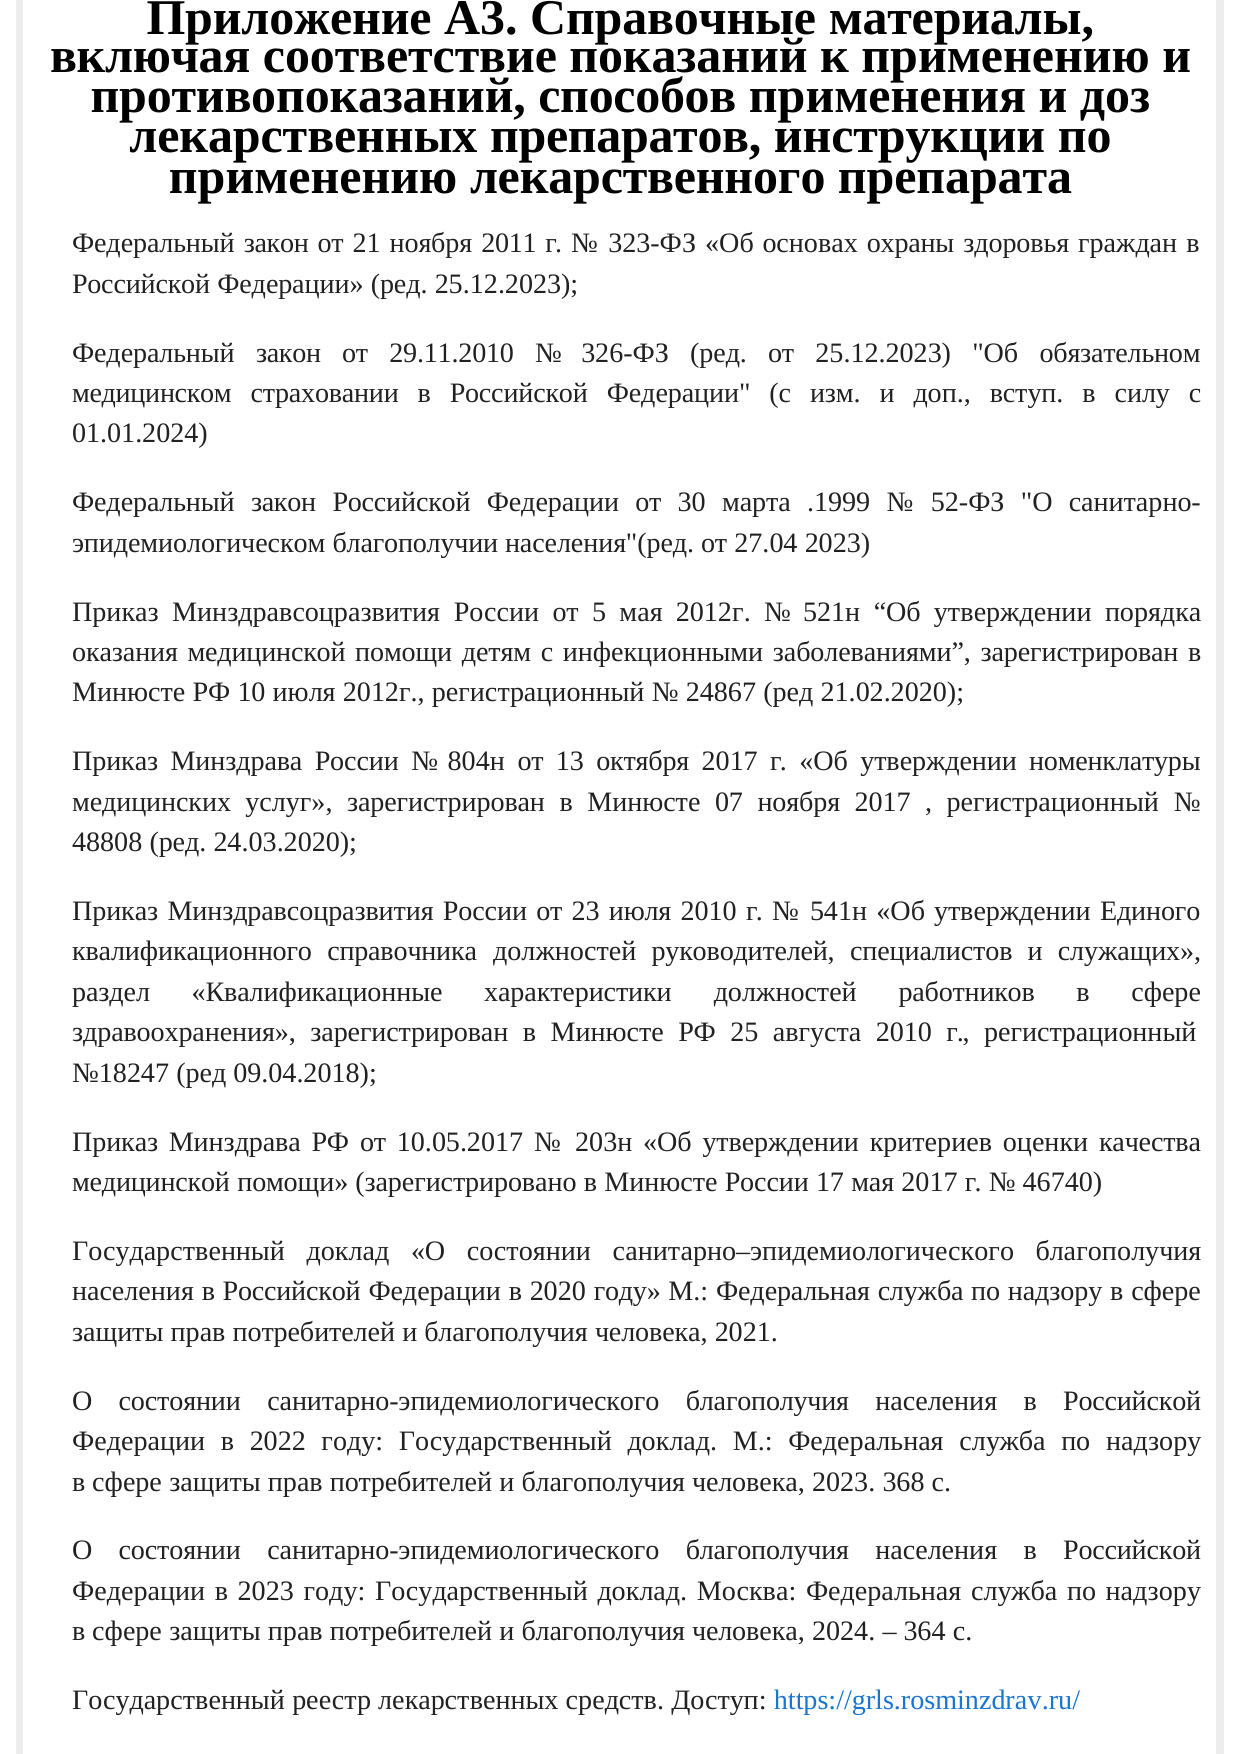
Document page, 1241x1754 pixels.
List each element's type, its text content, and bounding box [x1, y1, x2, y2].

text Приказ Минздрава РФ от 10.05.2017 № 203н «Об утверждении критериев оценки качества медицинской помощи» (зарегистрировано в Минюсте России 17 мая 2017 г. № 46740) [72, 1125, 1201, 1198]
text Государственный доклад «О состоянии санитарно–эпидемиологического благополучия населения в Российской Федерации в 2020 году» М.: Федеральная служба по надзору в сфере защиты прав потребителей и благополучия человека, 2021. [72, 1234, 1201, 1347]
text Федеральный закон Российской Федерации от 30 марта .1999 № 52-ФЗ "О санитарно- эпидемиологическом благополучии населения"(ред. от 27.04 2023) [72, 485, 1201, 558]
text Государственный реестр лекарственных средств. Доступ: https://grls.rosminzdrav.ru/ [72, 1683, 1236, 1716]
text Приказ Минздравсоцразвития России от 5 мая 2012г. № 521н “Об утверждении порядка оказания медицинской помощи детям с инфекционными заболеваниями”, зарегистрирован в Минюсте РФ 10 июля 2012г., регистрационный № 24867 (ред 21.02.2020); [72, 594, 1201, 708]
text Федеральный закон от 29.11.2010 № 326-ФЗ (ред. от 25.12.2023) "Об обязательном медицинском страховании в Российской Федерации" (с изм. и доп., вступ. в силу с 01.01.2024) [72, 336, 1201, 449]
text О состоянии санитарно-эпидемиологического благополучия населения в Российской Федерации в 2022 году: Государственный доклад. М.: Федеральная служба по надзору в сфере защиты прав потребителей и благополучия человека, 2023. 368 с. [72, 1384, 1201, 1497]
text №18247 (ред 09.04.2018); [72, 1056, 1236, 1088]
text Приказ Минздравсоцразвития России от 23 июля 2010 г. № 541н «Об утверждении Единого квалификационного справочника должностей руководителей, специалистов и служащих», раздел «Квалификационные характеристики должностей работников в сфере здравоохранения», зарегистрирован в Минюсте РФ 25 августа 2010 г., регистрационный [72, 894, 1201, 1048]
text Приказ Минздрава России № 804н от 13 октября 2017 г. «Об утверждении номенклатуры медицинских услуг», зарегистрирован в Минюсте 07 ноября 2017 , регистрационный № 48808 (ред. 24.03.2020); [72, 744, 1201, 857]
text Федеральный закон от 21 ноября 2011 г. № 323-ФЗ «Об основах охраны здоровья граждан в Российской Федерации» (ред. 25.12.2023); [72, 226, 1201, 299]
subtitle Приложение А3. Справочные материалы, включая соответствие показаний к применению и противопоказаний, способов применения и доз лекарственных препаратов, инструкции по применению лекарственного препарата [48, 3, 1192, 204]
text О состоянии санитарно-эпидемиологического благополучия населения в Российской Федерации в 2023 году: Государственный доклад. Москва: Федеральная служба по надзору в сфере защиты прав потребителей и благополучия человека, 2024. – 364 с. [72, 1533, 1201, 1647]
